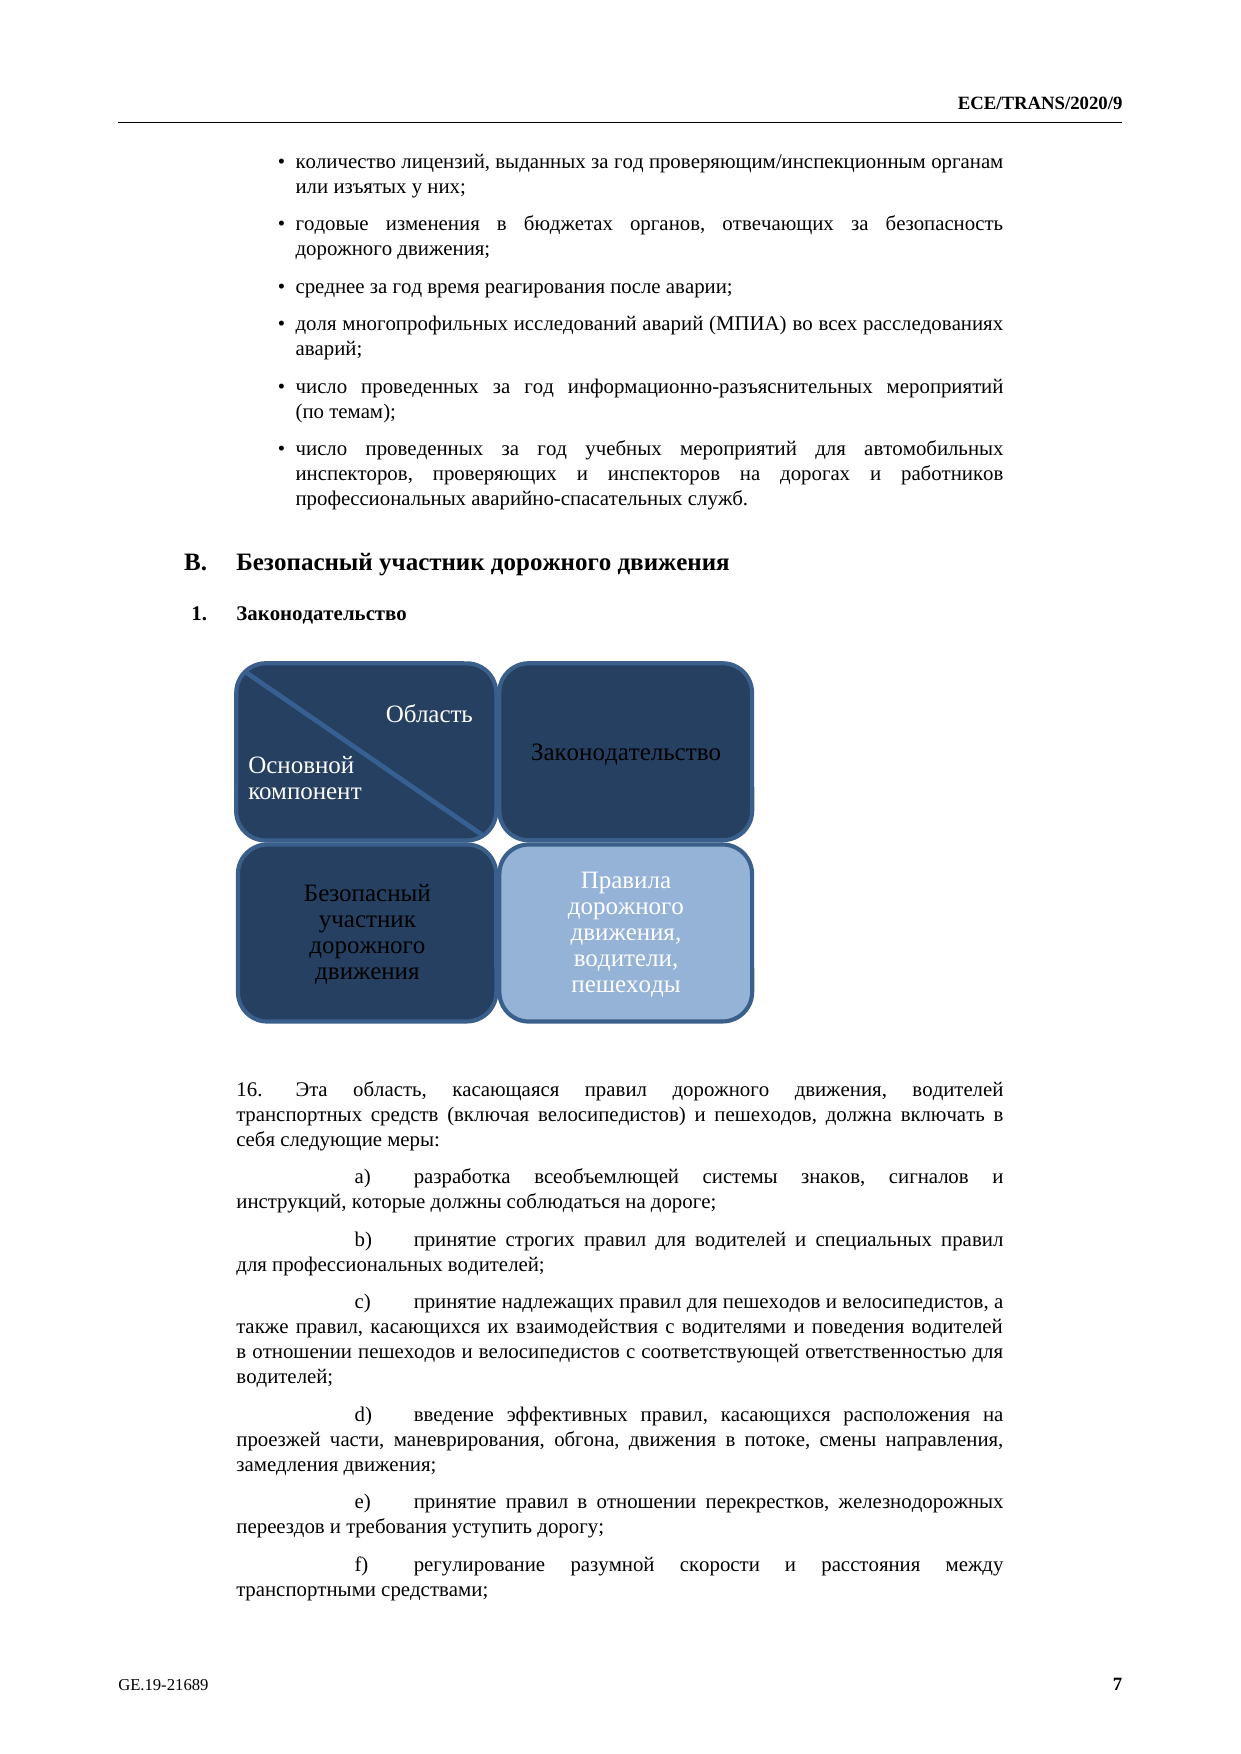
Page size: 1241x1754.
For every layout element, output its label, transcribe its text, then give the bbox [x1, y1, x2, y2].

text B. Безопасный участник дорожного движения [118, 548, 1004, 576]
text c) принятие надлежащих правил для пешеходов и велосипедистов, а также правил, касающихся их взаимодействия с водителями и поведения водителей в отношении пешеходов и велосипедистов с соответствующей ответственностью для водителей; [236, 1288, 1004, 1388]
list среднее за год время реагирования после аварии; [278, 273, 1004, 298]
list число проведенных за год информационно-разъяснительных мероприятий (по темам); [278, 373, 1004, 423]
list количество лицензий, выданных за год проверяющим/инспекционным органам или изъятых у них; [278, 148, 1004, 198]
list доля многопрофильных исследований аварий (МПИА) во всех расследованиях аварий; [278, 310, 1004, 360]
text e) принятие правил в отношении перекрестков, железнодорожных переездов и требования уступить дорогу; [236, 1488, 1004, 1538]
text 16. Эта область, касающаяся правил дорожного движения, водителей транспортных средств (включая велосипедистов) и пешеходов, должна включать в себя следующие меры: [236, 1076, 1004, 1151]
text b) принятие строгих правил для водителей и специальных правил для профессиональных водителей; [236, 1226, 1004, 1276]
text а) разработка всеобъемлющей системы знаков, сигналов и инструкций, которые должны соблюдаться на дороге; [236, 1163, 1004, 1213]
text 1. Законодательство [118, 601, 1004, 626]
list число проведенных за год учебных мероприятий для автомобильных инспекторов, проверяющих и инспекторов на дорогах и работников профессиональных аварийно-спасательных служб. [278, 435, 1004, 510]
text f) регулирование разумной скорости и расстояния между транспортными средствами; [236, 1551, 1004, 1601]
text d) введение эффективных правил, касающихся расположения на проезжей части, маневрирования, обгона, движения в потоке, смены направления, замедления движения; [236, 1401, 1004, 1476]
list годовые изменения в бюджетах органов, отвечающих за безопасность дорожного движения; [278, 210, 1004, 260]
